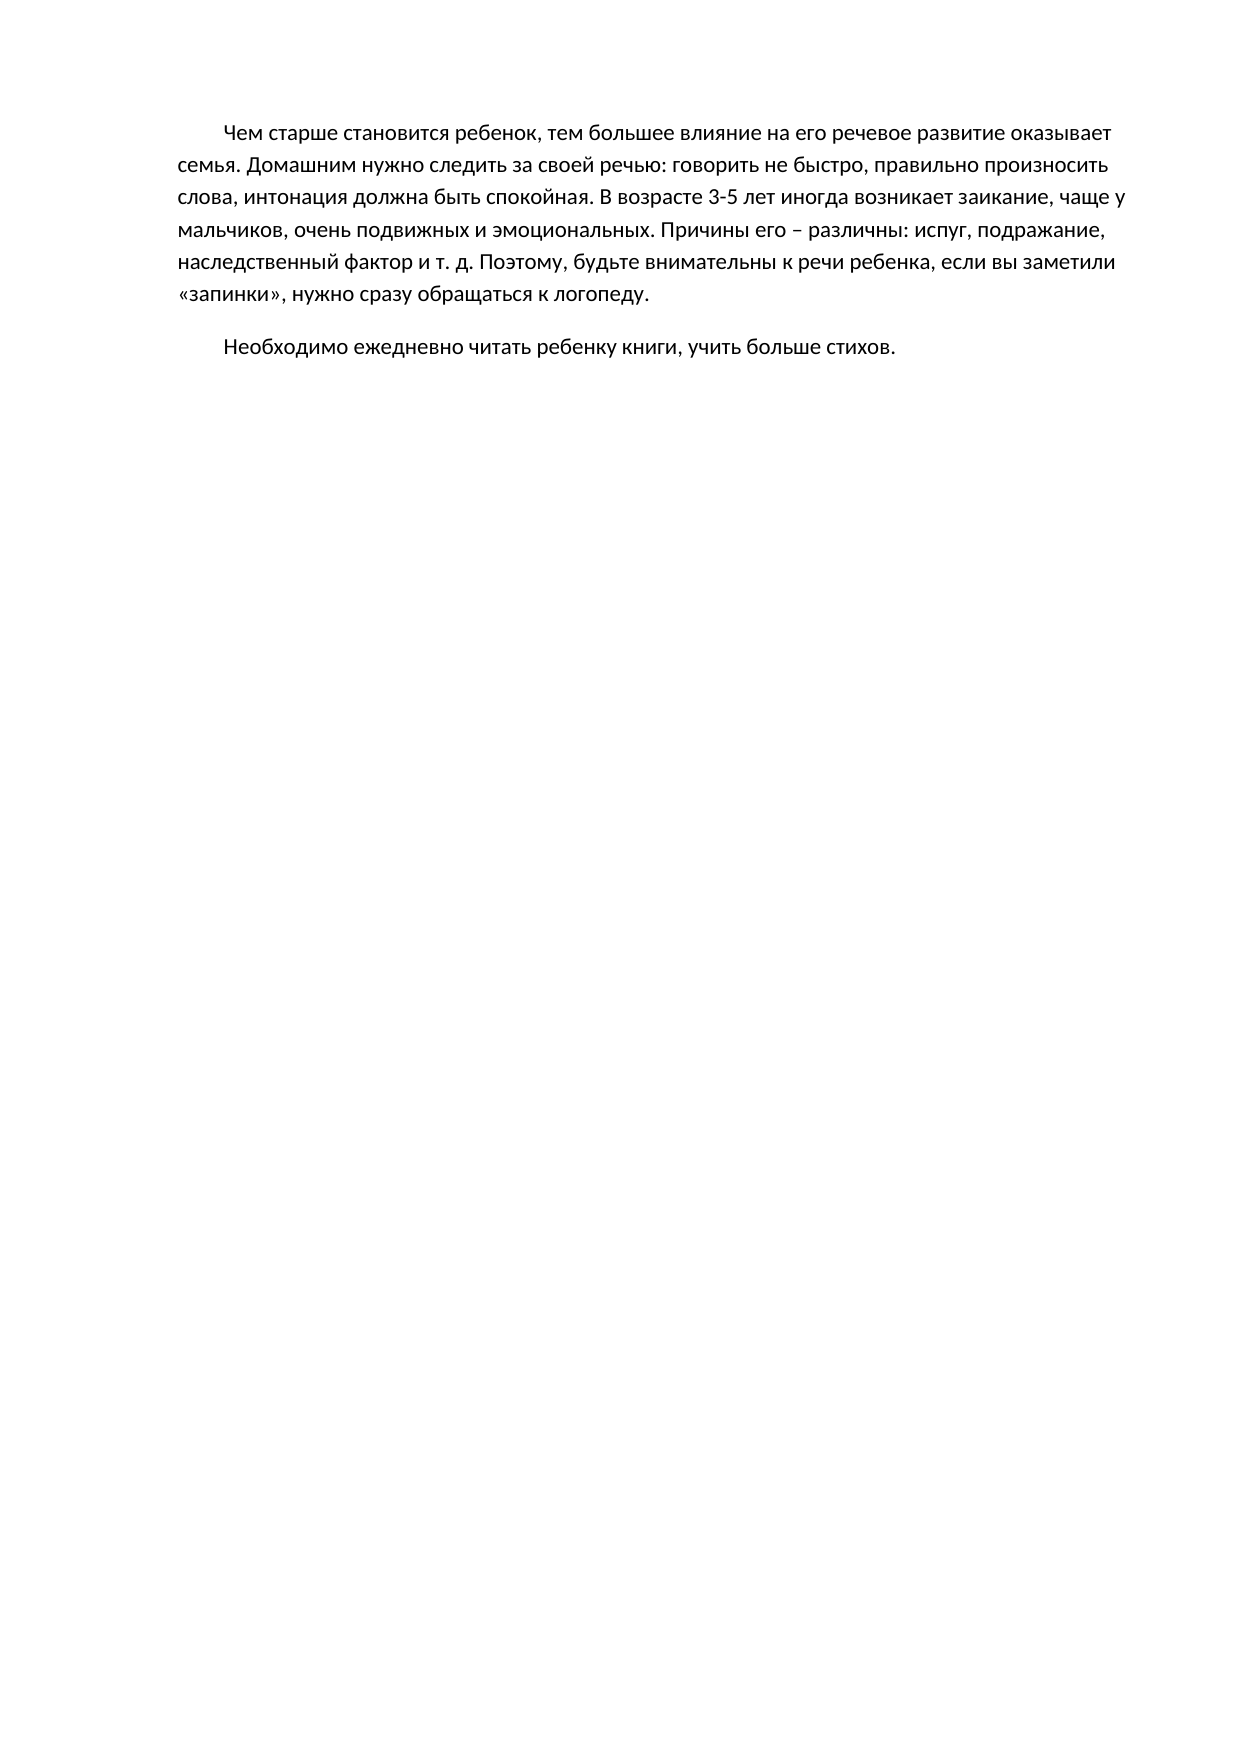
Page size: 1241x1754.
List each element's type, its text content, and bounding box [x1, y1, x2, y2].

text Чем старше становится ребенок, тем большее влияние на его речевое развитие оказывает семья. Домашним нужно следить за своей речью: говорить не быстро, правильно произносить слова, интонация должна быть спокойная. В возрасте 3-5 лет иногда возникает заикание, чаще у мальчиков, очень подвижных и эмоциональных. Причины его – различны: испуг, подражание, наследственный фактор и т. д. Поэтому, будьте внимательны к речи ребенка, если вы заметили «запинки», нужно сразу обращаться к логопеду. [177, 118, 1152, 307]
text Необходимо ежедневно читать ребенку книги, учить больше стихов. [177, 332, 1152, 360]
